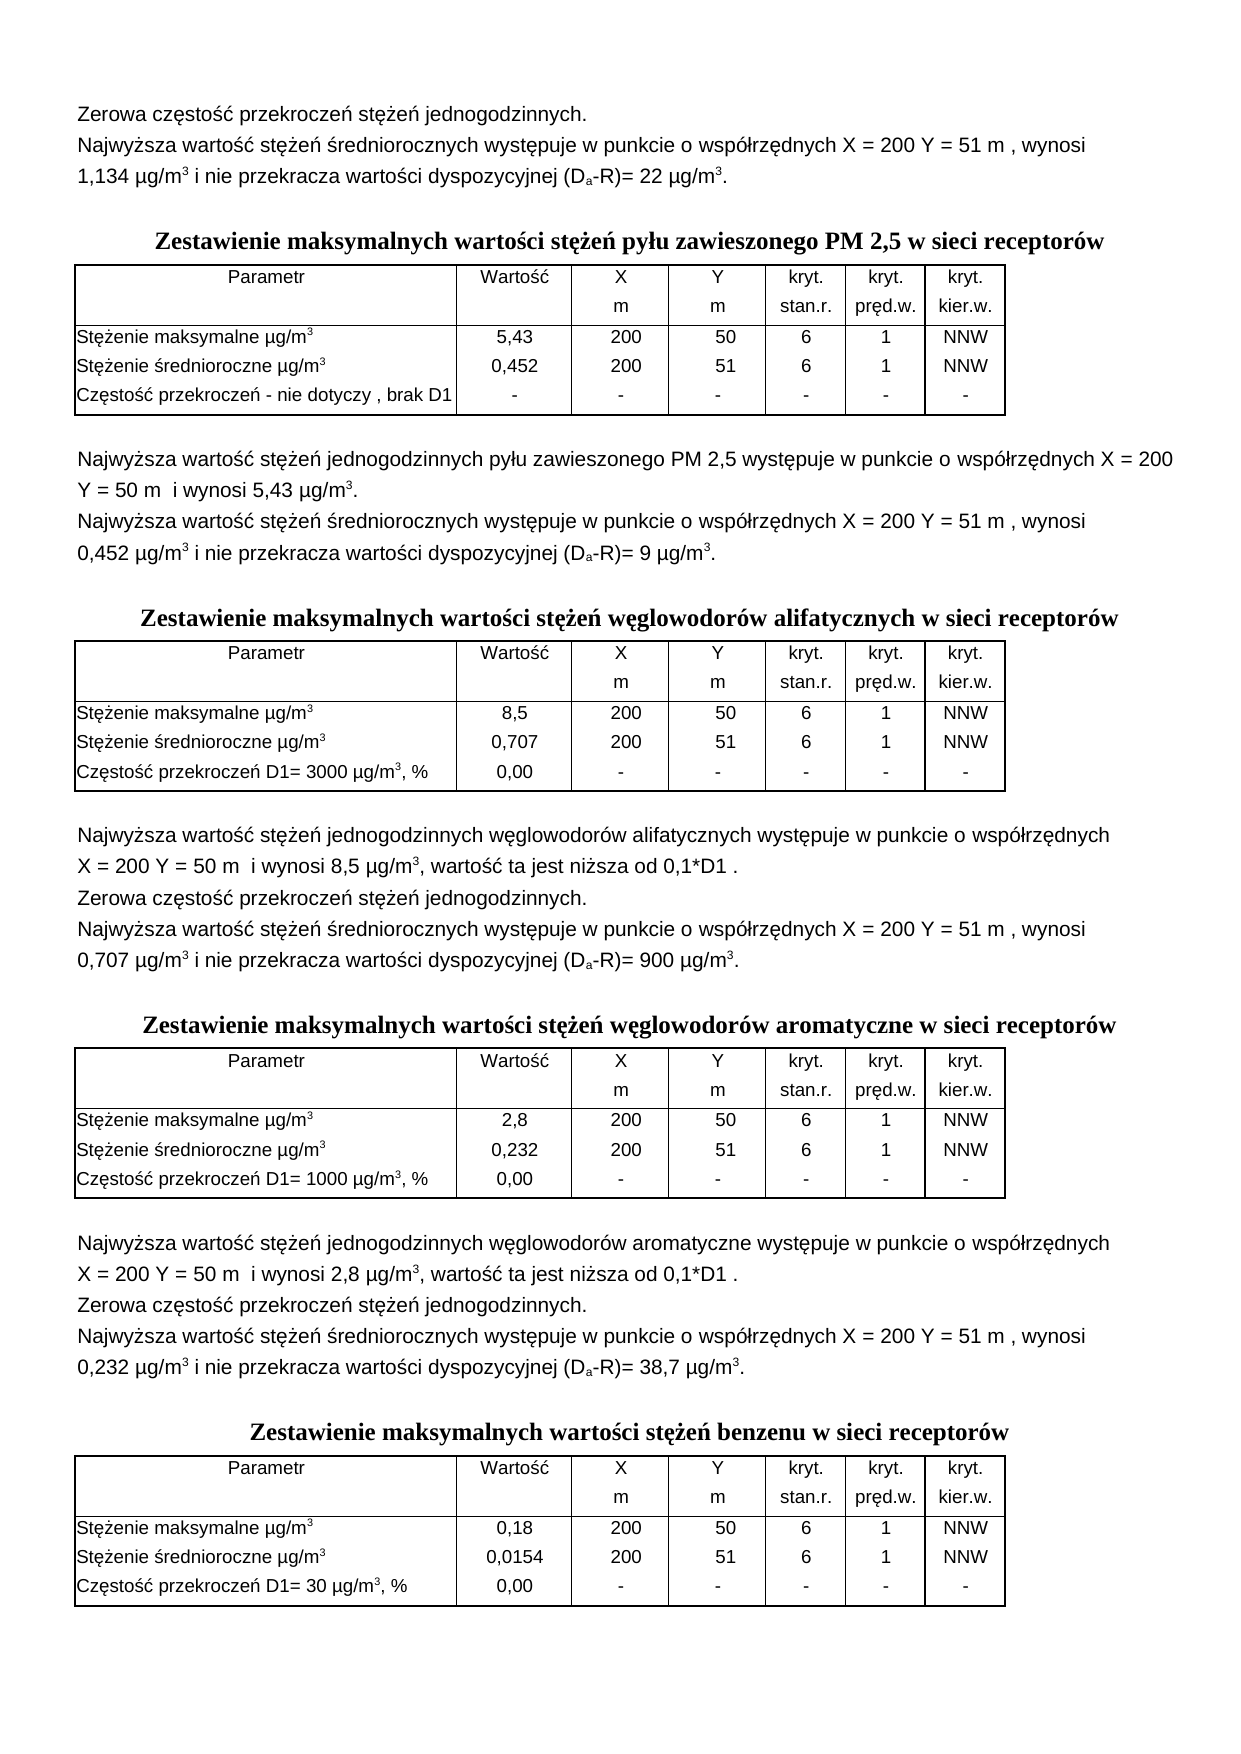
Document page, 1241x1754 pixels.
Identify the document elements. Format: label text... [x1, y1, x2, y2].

table_cell [76, 295, 456, 324]
table_cell 0,707 [457, 731, 571, 761]
text Najwyższa wartość stężeń średniorocznych występuje w punkcie o współrzędnych X = 200 Y = 51 m , wynosi 0,707 µg/m3 i nie przekracza wartości dyspozycyjnej (Da-R)= 900 µg/m3. [77, 917, 1182, 972]
text Zerowa częstość przekroczeń stężeń jednogodzinnych. [77, 102, 1182, 126]
table_cell 50 [669, 1109, 765, 1138]
table_cell [457, 1486, 571, 1516]
table_cell 6 [766, 731, 845, 761]
table_cell 1 [846, 1546, 924, 1575]
table_header kryt. [766, 1049, 845, 1079]
table_header Parametr [76, 642, 456, 671]
table_cell 6 [766, 1517, 845, 1546]
table_cell [457, 295, 571, 324]
table_cell 1 [846, 1109, 924, 1138]
table_cell m [669, 671, 765, 701]
text Najwyższa wartość stężeń jednogodzinnych węglowodorów aromatyczne występuje w punkcie o współrzędnych X = 200 Y = 50 m i wynosi 2,8 µg/m3, wartość ta jest niższa od 0,1*D1 . [77, 1231, 1182, 1286]
table_cell - [766, 1575, 845, 1605]
table_cell [76, 1486, 456, 1516]
table_cell - [669, 1575, 765, 1605]
table_cell Częstość przekroczeń D1= 30 µg/m3, % [76, 1575, 456, 1605]
table_cell - [846, 1168, 924, 1197]
table_cell 200 [572, 702, 668, 731]
table_header kryt. [926, 1457, 1004, 1486]
table_cell - [926, 761, 1004, 790]
table_cell [76, 1079, 456, 1108]
table_header X [572, 266, 668, 295]
table_cell 50 [669, 702, 765, 731]
table_cell Stężenie średnioroczne µg/m3 [76, 731, 456, 761]
table_header Wartość [457, 642, 571, 671]
table_cell NNW [926, 355, 1004, 384]
table_cell 6 [766, 355, 845, 384]
text Zerowa częstość przekroczeń stężeń jednogodzinnych. [77, 1293, 1182, 1317]
table_cell 200 [572, 355, 668, 384]
table_cell stan.r. [766, 1079, 845, 1108]
table_header Y [669, 642, 765, 671]
table_cell - [572, 384, 668, 414]
text Zerowa częstość przekroczeń stężeń jednogodzinnych. [77, 885, 1182, 909]
table_cell [457, 1079, 571, 1108]
table_cell 50 [669, 1517, 765, 1546]
table_header Parametr [76, 1457, 456, 1486]
table_header Parametr [76, 1049, 456, 1079]
table_cell 5,43 [457, 326, 571, 355]
table_cell 51 [669, 731, 765, 761]
table_cell Częstość przekroczeń D1= 3000 µg/m3, % [76, 761, 456, 790]
table_cell 6 [766, 326, 845, 355]
table_cell - [926, 1168, 1004, 1197]
table_cell 0,18 [457, 1517, 571, 1546]
table_header kryt. [766, 266, 845, 295]
table_cell m [572, 295, 668, 324]
table_cell Częstość przekroczeń - nie dotyczy , brak D1 [76, 384, 456, 414]
text Zestawienie maksymalnych wartości stężeń węglowodorów aromatyczne w sieci receptorów [77, 1010, 1182, 1039]
table_cell 1 [846, 326, 924, 355]
table_cell 8,5 [457, 702, 571, 731]
table_header Parametr [76, 266, 456, 295]
table_cell - [766, 384, 845, 414]
table_cell 0,452 [457, 355, 571, 384]
table_cell m [669, 1486, 765, 1516]
text Zestawienie maksymalnych wartości stężeń pyłu zawieszonego PM 2,5 w sieci receptorów [77, 226, 1182, 255]
table_cell NNW [926, 326, 1004, 355]
table_cell kier.w. [926, 671, 1004, 701]
table_cell - [926, 1575, 1004, 1605]
table_cell - [669, 384, 765, 414]
text Zestawienie maksymalnych wartości stężeń węglowodorów alifatycznych w sieci receptorów [77, 603, 1182, 631]
table_cell 51 [669, 1546, 765, 1575]
table_header Wartość [457, 1457, 571, 1486]
table_cell 0,00 [457, 1168, 571, 1197]
table_header Y [669, 266, 765, 295]
table_cell - [846, 384, 924, 414]
table_cell NNW [926, 1109, 1004, 1138]
table_header kryt. [846, 1457, 924, 1486]
table_header Y [669, 1049, 765, 1079]
text Najwyższa wartość stężeń jednogodzinnych pyłu zawieszonego PM 2,5 występuje w punkcie o współrzędnych X = 200 Y = 50 m i wynosi 5,43 µg/m3. [77, 447, 1182, 502]
table_cell - [766, 761, 845, 790]
table_cell Stężenie średnioroczne µg/m3 [76, 355, 456, 384]
table_cell - [766, 1168, 845, 1197]
table_header Wartość [457, 266, 571, 295]
table_cell m [572, 1079, 668, 1108]
table_cell - [669, 1168, 765, 1197]
table_cell Stężenie maksymalne µg/m3 [76, 1109, 456, 1138]
table_cell - [846, 1575, 924, 1605]
table_header kryt. [766, 642, 845, 671]
table_header kryt. [926, 642, 1004, 671]
table_cell 200 [572, 1546, 668, 1575]
table_header kryt. [846, 642, 924, 671]
table_cell NNW [926, 1139, 1004, 1168]
table_cell NNW [926, 1546, 1004, 1575]
table_cell 2,8 [457, 1109, 571, 1138]
table_cell 0,00 [457, 1575, 571, 1605]
table_cell - [457, 384, 571, 414]
table_cell Stężenie maksymalne µg/m3 [76, 1517, 456, 1546]
table_cell kier.w. [926, 295, 1004, 324]
table_cell NNW [926, 702, 1004, 731]
table_cell 0,232 [457, 1139, 571, 1168]
table_cell kier.w. [926, 1486, 1004, 1516]
table_header Wartość [457, 1049, 571, 1079]
table_cell Stężenie średnioroczne µg/m3 [76, 1139, 456, 1168]
table_cell 6 [766, 1546, 845, 1575]
table_cell 50 [669, 326, 765, 355]
table_cell kier.w. [926, 1079, 1004, 1108]
table_cell 1 [846, 731, 924, 761]
table_cell - [926, 384, 1004, 414]
table_header X [572, 642, 668, 671]
table_cell 6 [766, 702, 845, 731]
table_header kryt. [766, 1457, 845, 1486]
text Najwyższa wartość stężeń średniorocznych występuje w punkcie o współrzędnych X = 200 Y = 51 m , wynosi 1,134 µg/m3 i nie przekracza wartości dyspozycyjnej (Da-R)= 22 µg/m3. [77, 133, 1182, 188]
table_cell m [572, 1486, 668, 1516]
table_cell stan.r. [766, 295, 845, 324]
table_cell - [846, 761, 924, 790]
table_cell NNW [926, 731, 1004, 761]
table_cell pręd.w. [846, 1486, 924, 1516]
table_cell 51 [669, 1139, 765, 1168]
table_cell 0,00 [457, 761, 571, 790]
table_cell - [572, 761, 668, 790]
table_cell Stężenie średnioroczne µg/m3 [76, 1546, 456, 1575]
table_cell m [669, 1079, 765, 1108]
table_header kryt. [846, 1049, 924, 1079]
table_cell Stężenie maksymalne µg/m3 [76, 326, 456, 355]
table_cell - [669, 761, 765, 790]
table_cell [457, 671, 571, 701]
table_cell - [572, 1575, 668, 1605]
table_cell pręd.w. [846, 1079, 924, 1108]
table_cell 200 [572, 1109, 668, 1138]
table_cell stan.r. [766, 1486, 845, 1516]
table_cell 1 [846, 1139, 924, 1168]
table_cell m [669, 295, 765, 324]
table_cell NNW [926, 1517, 1004, 1546]
table_header kryt. [926, 1049, 1004, 1079]
table_cell 6 [766, 1109, 845, 1138]
text Najwyższa wartość stężeń średniorocznych występuje w punkcie o współrzędnych X = 200 Y = 51 m , wynosi 0,452 µg/m3 i nie przekracza wartości dyspozycyjnej (Da-R)= 9 µg/m3. [77, 509, 1182, 564]
table_cell 200 [572, 326, 668, 355]
table_cell Stężenie maksymalne µg/m3 [76, 702, 456, 731]
table_header Y [669, 1457, 765, 1486]
table_cell m [572, 671, 668, 701]
table_cell 0,0154 [457, 1546, 571, 1575]
table_cell 200 [572, 731, 668, 761]
table_cell 51 [669, 355, 765, 384]
table_cell 1 [846, 1517, 924, 1546]
text Zestawienie maksymalnych wartości stężeń benzenu w sieci receptorów [77, 1417, 1182, 1446]
table_cell - [572, 1168, 668, 1197]
table_cell pręd.w. [846, 295, 924, 324]
text Najwyższa wartość stężeń jednogodzinnych węglowodorów alifatycznych występuje w punkcie o współrzędnych X = 200 Y = 50 m i wynosi 8,5 µg/m3, wartość ta jest niższa od 0,1*D1 . [77, 823, 1182, 878]
table_cell stan.r. [766, 671, 845, 701]
table_cell [76, 671, 456, 701]
text Najwyższa wartość stężeń średniorocznych występuje w punkcie o współrzędnych X = 200 Y = 51 m , wynosi 0,232 µg/m3 i nie przekracza wartości dyspozycyjnej (Da-R)= 38,7 µg/m3. [77, 1324, 1182, 1379]
table_header kryt. [846, 266, 924, 295]
table_cell 1 [846, 355, 924, 384]
table_header kryt. [926, 266, 1004, 295]
table_cell 6 [766, 1139, 845, 1168]
table_cell 200 [572, 1139, 668, 1168]
table_cell pręd.w. [846, 671, 924, 701]
table_cell 200 [572, 1517, 668, 1546]
table_header X [572, 1457, 668, 1486]
table_header X [572, 1049, 668, 1079]
table_cell 1 [846, 702, 924, 731]
table_cell Częstość przekroczeń D1= 1000 µg/m3, % [76, 1168, 456, 1197]
